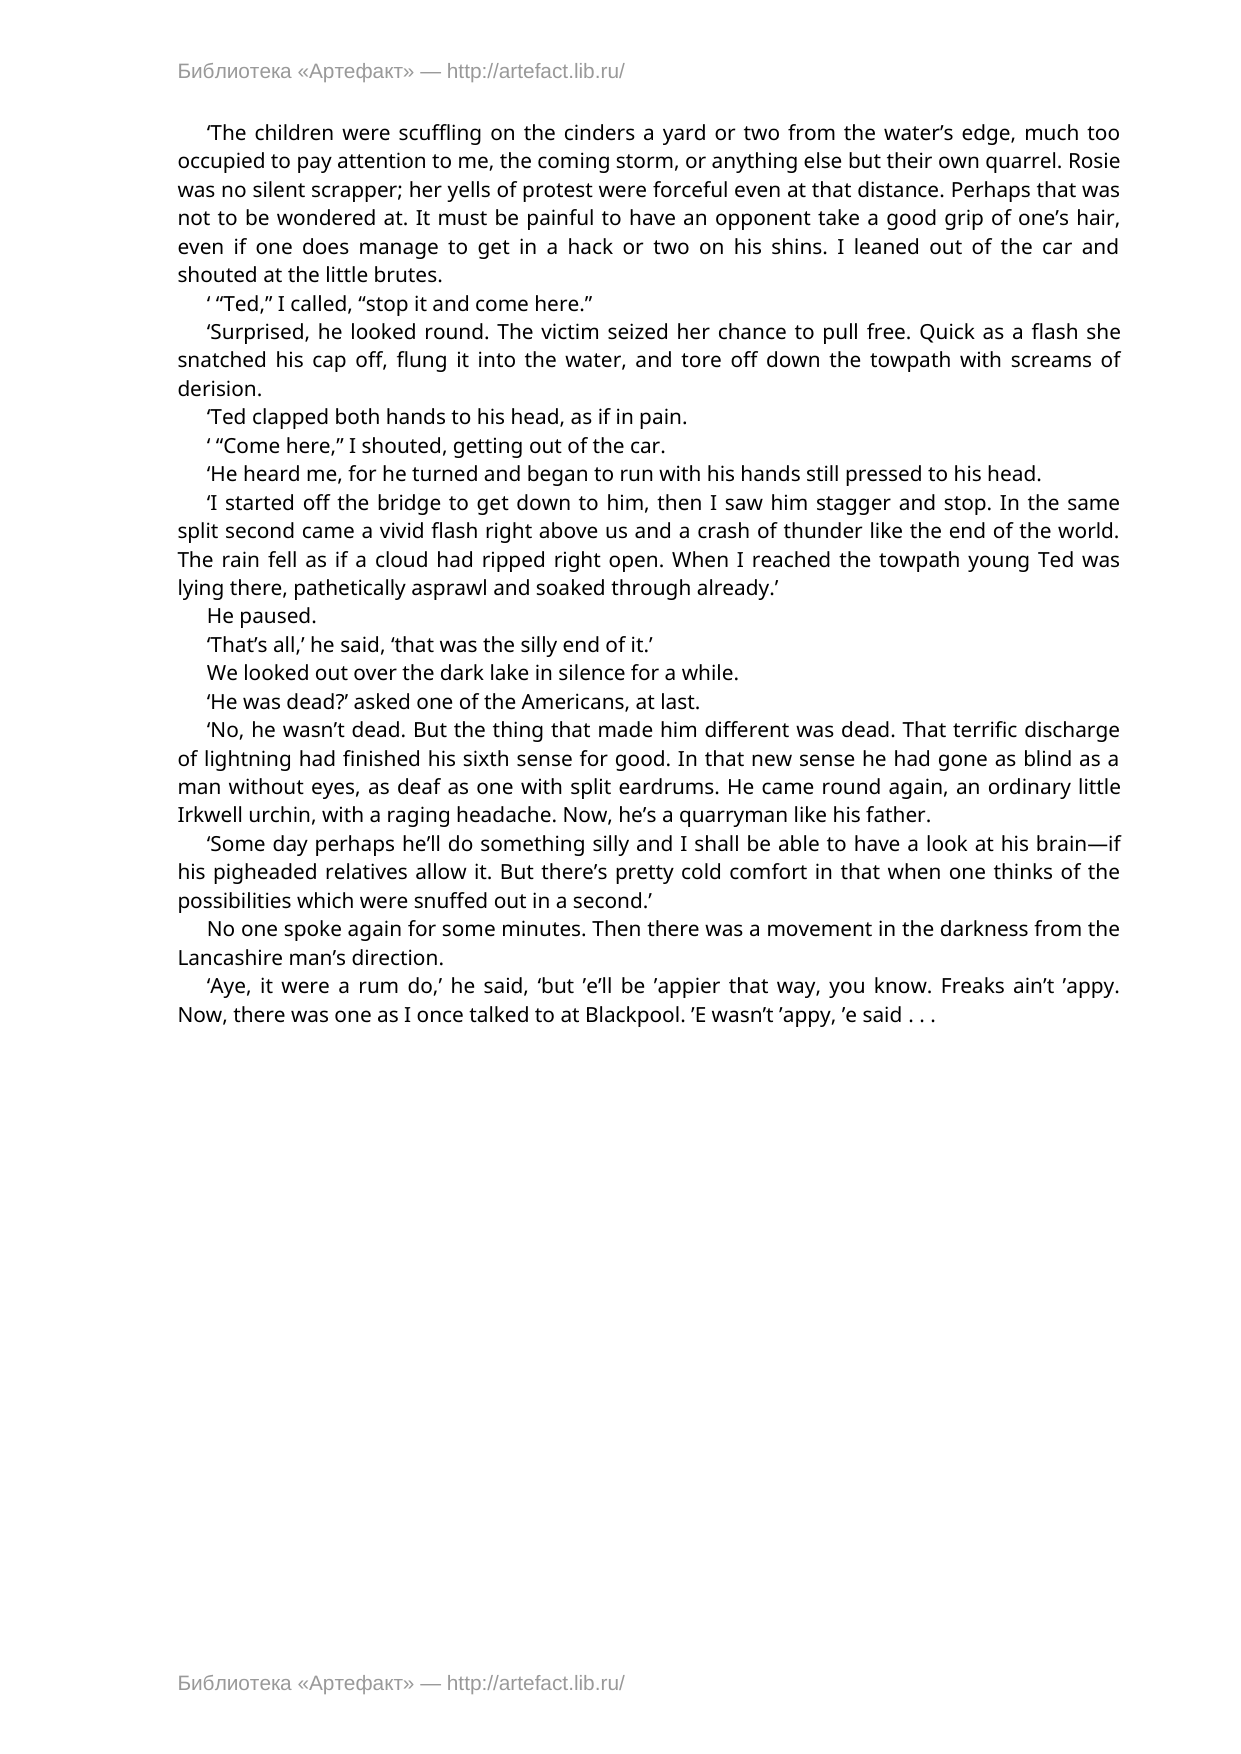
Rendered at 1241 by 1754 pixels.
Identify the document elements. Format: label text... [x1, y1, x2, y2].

text ‘ “Ted,” I called, “stop it and come here.” [177, 289, 1122, 317]
text He paused. [177, 602, 1122, 630]
text ‘He was dead?’ asked one of the Americans, at last. [177, 687, 1122, 715]
text ‘Aye, it were a rum do,’ he said, ‘but ’e’ll be ’appier that way, you know. Freaks ain’t ’appy. Now, there was one as I once talked to at Blackpool. ’E wasn’t ’appy, ’e said . . . [177, 971, 1122, 1028]
text ‘No, he wasn’t dead. But the thing that made him different was dead. That terrific discharge of lightning had finished his sixth sense for good. In that new sense he had gone as blind as a man without eyes, as deaf as one with split eardrums. He came round again, an ordinary little Irkwell urchin, with a raging headache. Now, he’s a quarryman like his father. [177, 715, 1122, 829]
text ‘He heard me, for he turned and began to run with his hands still pressed to his head. [177, 459, 1122, 488]
text ‘Ted clapped both hands to his head, as if in pain. [177, 402, 1122, 431]
text ‘That’s all,’ he said, ‘that was the silly end of it.’ [177, 630, 1122, 658]
text No one spoke again for some minutes. Then there was a movement in the darkness from the Lancashire man’s direction. [177, 914, 1122, 971]
text ‘ “Come here,” I shouted, getting out of the car. [177, 431, 1122, 459]
text ‘I started off the bridge to get down to him, then I saw him stagger and stop. In the same split second came a vivid flash right above us and a crash of thunder like the end of the world. The rain fell as if a cloud had ripped right open. When I reached the towpath young Ted was lying there, pathetically asprawl and soaked through already.’ [177, 488, 1122, 602]
text ‘Some day perhaps he’ll do something silly and I shall be able to have a look at his brain—if his pigheaded relatives allow it. But there’s pretty cold comfort in that when one thinks of the possibilities which were snuffed out in a second.’ [177, 829, 1122, 914]
text We looked out over the dark lake in silence for a while. [177, 658, 1122, 687]
text ‘The children were scuffling on the cinders a yard or two from the water’s edge, much too occupied to pay attention to me, the coming storm, or anything else but their own quarrel. Rosie was no silent scrapper; her yells of protest were forceful even at that distance. Perhaps that was not to be wondered at. It must be painful to have an opponent take a good grip of one’s hair, even if one does manage to get in a hack or two on his shins. I leaned out of the car and shouted at the little brutes. [177, 118, 1122, 289]
text ‘Surprised, he looked round. The victim seized her chance to pull free. Quick as a flash she snatched his cap off, flung it into the water, and tore off down the towpath with screams of derision. [177, 317, 1122, 402]
